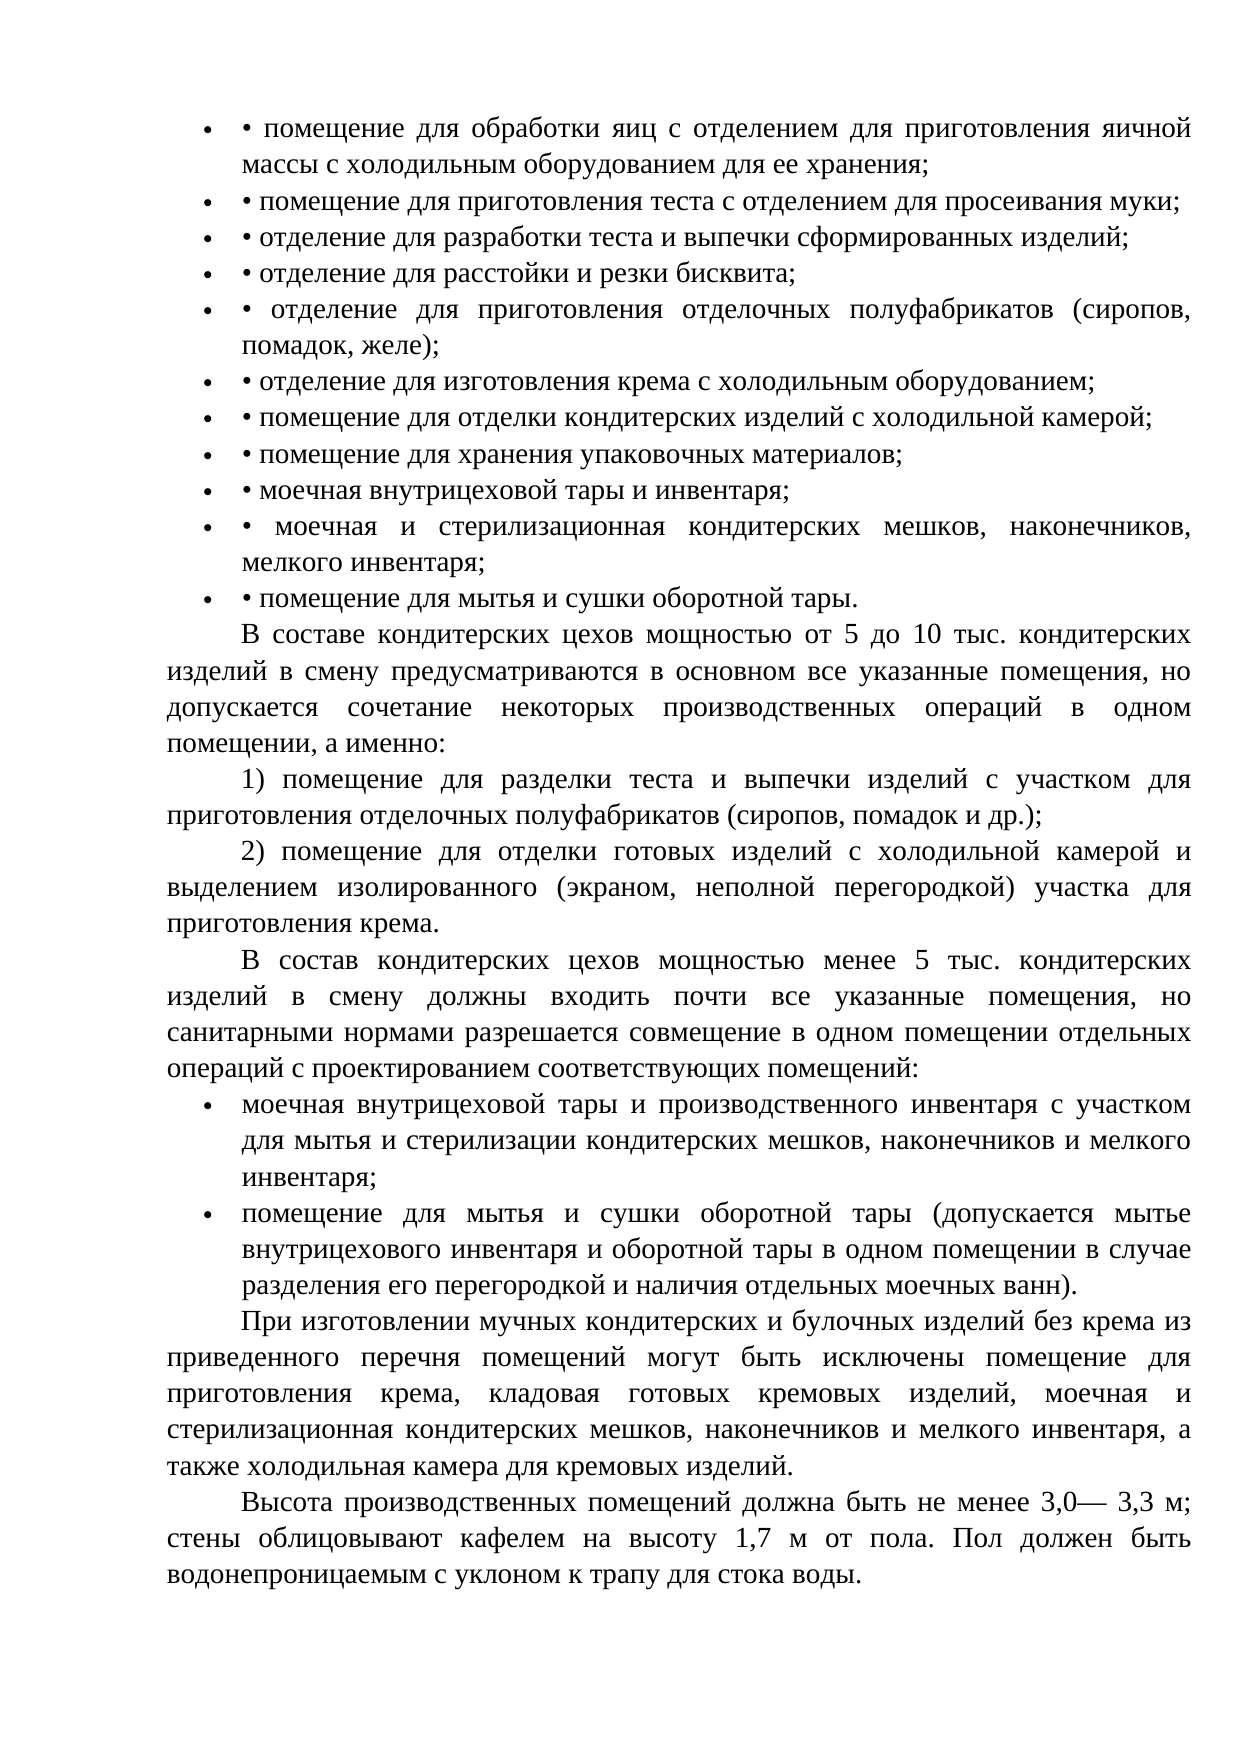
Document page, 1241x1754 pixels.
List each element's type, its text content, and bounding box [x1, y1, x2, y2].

list • отделение для расстойки и резки бисквита; [204, 255, 1192, 288]
text В составе кондитерских цехов мощностью от 5 до 10 тыс. кондитерских изделий в смену предусматриваются в основном все указанные помещения, но допускается сочетание некоторых производственных операций в одном помещении, а именно: [167, 616, 1192, 758]
list • моечная внутрицеховой тары и инвентаря; [204, 472, 1192, 505]
list помещение для мытья и сушки оборотной тары (допускается мытье внутрицехового инвентаря и оборотной тары в одном помещении в случае разделения его перегородкой и наличия отдельных моечных ванн). [204, 1195, 1192, 1301]
list • помещение для отделки кондитерских изделий с холодильной камерой; [204, 399, 1192, 433]
list • помещение для мытья и сушки оборотной тары. [204, 580, 1192, 614]
text В состав кондитерских цехов мощностью менее 5 тыс. кондитерских изделий в смену должны входить почти все указанные помещения, но санитарными нормами разрешается совмещение в одном помещении отдельных операций с проектированием соответствующих помещений: [167, 942, 1192, 1084]
text 1) помещение для разделки теста и выпечки изделий с участком для приготовления отделочных полуфабрикатов (сиропов, помадок и др.); [167, 761, 1192, 831]
list • моечная и стерилизационная кондитерских мешков, наконечников, мелкого инвентаря; [204, 508, 1192, 578]
list моечная внутрицеховой тары и производственного инвентаря с участком для мытья и стерилизации кондитерских мешков, наконечников и мелкого инвентаря; [204, 1086, 1192, 1192]
list • помещение для обработки яиц с отделением для приготовления яичной массы с холодильным оборудованием для ее хранения; [204, 110, 1192, 180]
list • помещение для приготовления теста с отделением для просеивания муки; [204, 183, 1192, 216]
list • отделение для приготовления отделочных полуфабрикатов (сиропов, помадок, желе); [204, 291, 1192, 361]
list • отделение для изготовления крема с холодильным оборудованием; [204, 363, 1192, 397]
text При изготовлении мучных кондитерских и булочных изделий без крема из приведенного перечня помещений могут быть исключены помещение для приготовления крема, кладовая готовых кремовых изделий, моечная и стерилизационная кондитерских мешков, наконечников и мелкого инвентаря, а также холодильная камера для кремовых изделий. [167, 1303, 1192, 1481]
text Высота производственных помещений должна быть не менее 3,0— 3,3 м; стены облицовывают кафелем на высоту 1,7 м от пола. Пол должен быть водонепроницаемым с уклоном к трапу для стока воды. [167, 1484, 1192, 1590]
list • помещение для хранения упаковочных материалов; [204, 436, 1192, 469]
text 2) помещение для отделки готовых изделий с холодильной камерой и выделением изолированного (экраном, неполной перегородкой) участка для приготовления крема. [167, 833, 1192, 939]
list • отделение для разработки теста и выпечки сформированных изделий; [204, 219, 1192, 252]
